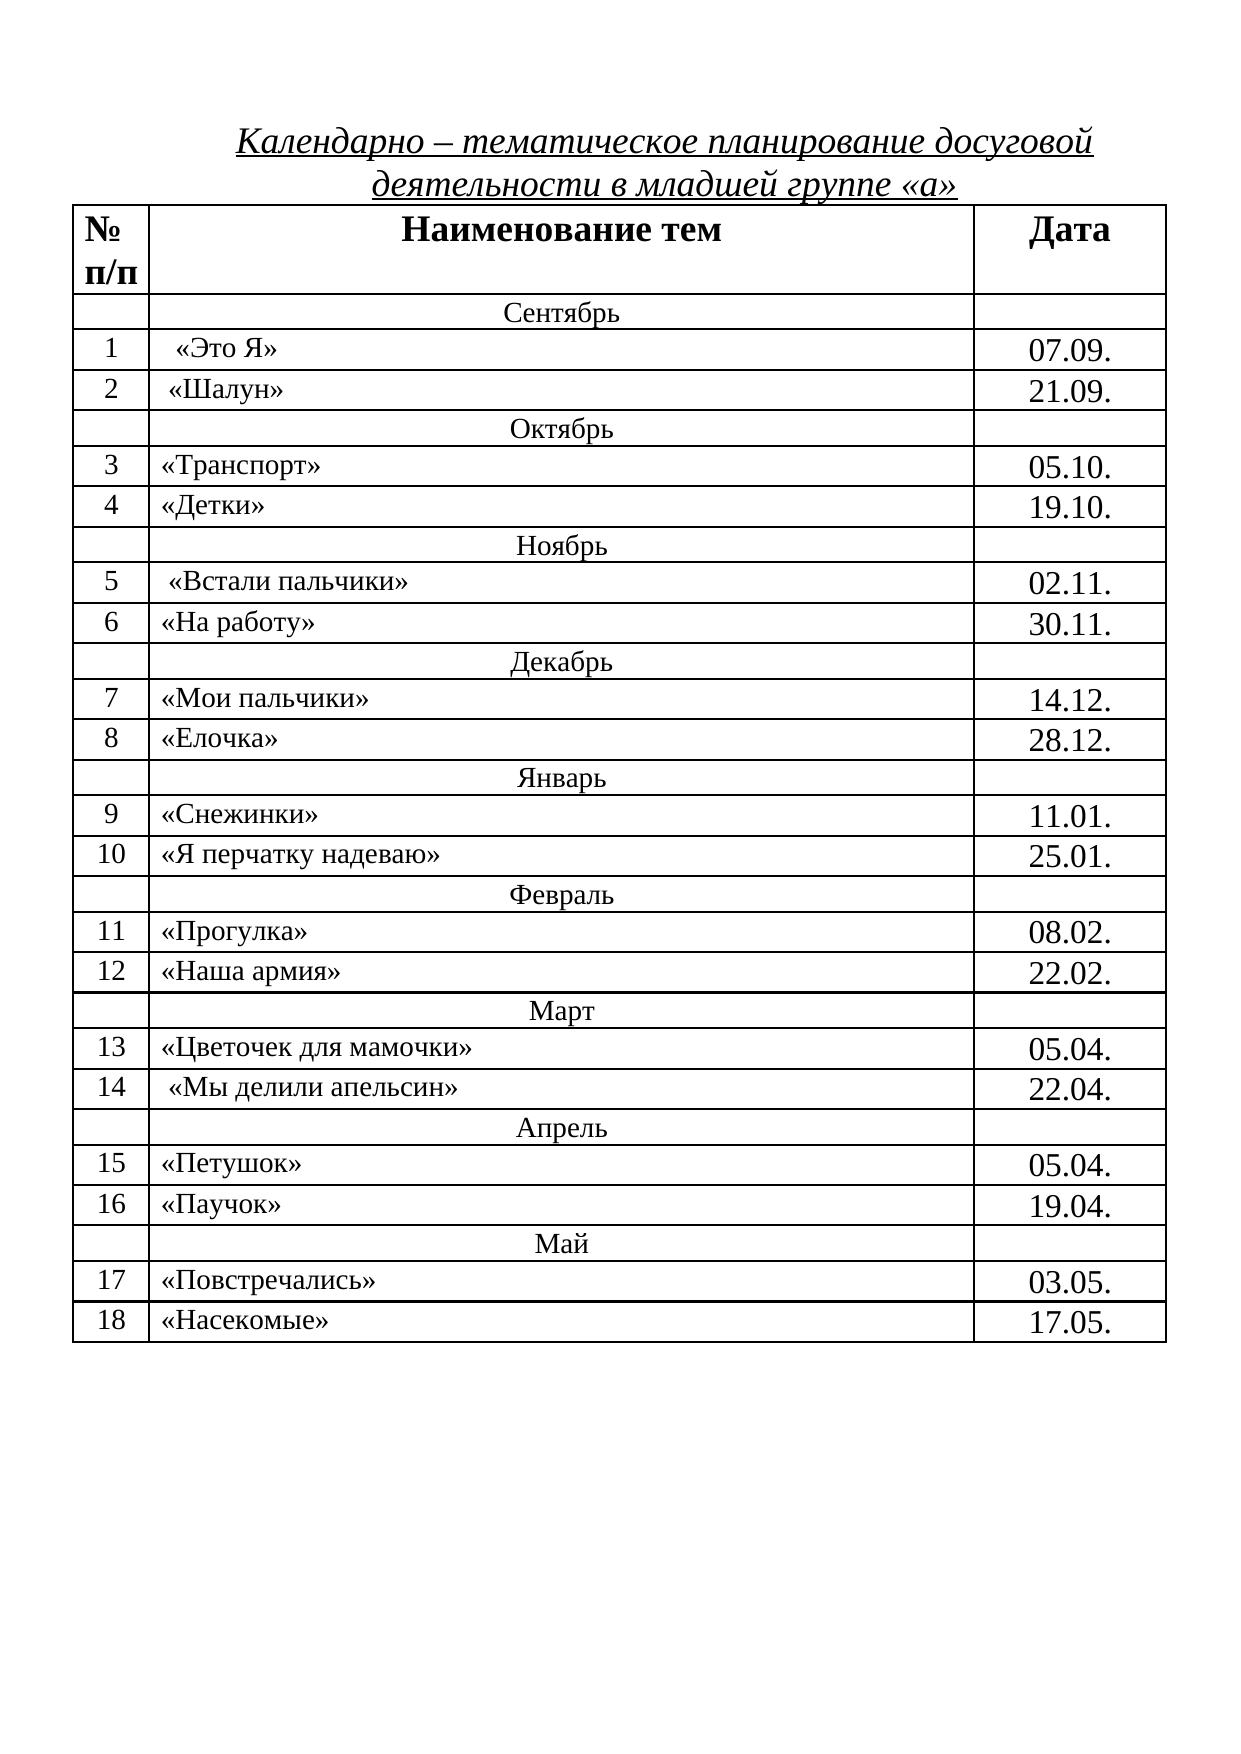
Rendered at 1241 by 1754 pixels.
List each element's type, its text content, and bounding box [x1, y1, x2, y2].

table_cell 08.02. [975, 913, 1165, 951]
table_cell «Паучок» [150, 1186, 973, 1224]
table_cell 28.12. [975, 720, 1165, 758]
table_cell 22.02. [975, 953, 1165, 991]
table_cell Сентябрь [150, 295, 973, 328]
table_cell «Петушок» [150, 1146, 973, 1184]
table_cell Декабрь [150, 644, 973, 678]
table_cell Апрель [150, 1110, 973, 1143]
table_cell [74, 644, 148, 678]
table_cell 05.10. [975, 447, 1165, 485]
table_cell 19.10. [975, 487, 1165, 526]
table_cell 22.04. [975, 1070, 1165, 1108]
table_cell [74, 877, 148, 911]
table_cell [975, 877, 1165, 911]
table_cell [74, 1226, 148, 1260]
table_cell 21.09. [975, 371, 1165, 409]
table_cell «На работу» [150, 604, 973, 642]
table_cell «Мы делили апельсин» [150, 1070, 973, 1108]
table_cell [975, 528, 1165, 561]
table_cell «Елочка» [150, 720, 973, 758]
table_cell «Транспорт» [150, 447, 973, 485]
table_cell 14 [74, 1070, 148, 1108]
table_cell 17.05. [975, 1303, 1165, 1341]
table_cell [975, 644, 1165, 678]
table_cell «Встали пальчики» [150, 563, 973, 602]
table_header № п/п [74, 206, 148, 293]
table_cell 12 [74, 953, 148, 991]
table_cell 03.05. [975, 1262, 1165, 1300]
table_cell 3 [74, 447, 148, 485]
table_cell Январь [150, 761, 973, 794]
table_header Наименование тем [150, 206, 973, 293]
table_cell 05.04. [975, 1146, 1165, 1184]
table_cell Март [150, 994, 973, 1027]
table_cell 18 [74, 1303, 148, 1341]
table_cell «Повстречались» [150, 1262, 973, 1300]
table_cell [74, 411, 148, 445]
text Календарно – тематическое планирование досуговой деятельности в младшей группе «а» [177, 118, 1152, 204]
table_cell 07.09. [975, 330, 1165, 369]
table_cell 9 [74, 796, 148, 834]
table_cell 15 [74, 1146, 148, 1184]
table_cell 14.12. [975, 680, 1165, 718]
table_cell «Это Я» [150, 330, 973, 369]
table_cell [975, 994, 1165, 1027]
table_cell [74, 994, 148, 1027]
table_cell 16 [74, 1186, 148, 1224]
table_cell [74, 1110, 148, 1143]
table_cell [975, 761, 1165, 794]
table_cell «Прогулка» [150, 913, 973, 951]
table_cell [975, 1110, 1165, 1143]
table_cell 1 [74, 330, 148, 369]
table_cell Ноябрь [150, 528, 973, 561]
table_cell 2 [74, 371, 148, 409]
table_header Дата [975, 206, 1165, 293]
table_cell «Цветочек для мамочки» [150, 1029, 973, 1067]
table_cell 17 [74, 1262, 148, 1300]
table_cell Май [150, 1226, 973, 1260]
table_cell [975, 295, 1165, 328]
table_cell 7 [74, 680, 148, 718]
table_cell 8 [74, 720, 148, 758]
table_cell «Мои пальчики» [150, 680, 973, 718]
table_cell 25.01. [975, 837, 1165, 875]
table_cell 30.11. [975, 604, 1165, 642]
table_cell 11 [74, 913, 148, 951]
table_cell «Насекомые» [150, 1303, 973, 1341]
table_cell «Я перчатку надеваю» [150, 837, 973, 875]
table_cell [975, 1226, 1165, 1260]
table_cell 6 [74, 604, 148, 642]
table_cell 02.11. [975, 563, 1165, 602]
table_cell 19.04. [975, 1186, 1165, 1224]
table_cell 5 [74, 563, 148, 602]
table_cell 11.01. [975, 796, 1165, 834]
table_cell [975, 411, 1165, 445]
table_cell [74, 528, 148, 561]
table_cell 13 [74, 1029, 148, 1067]
table_cell Февраль [150, 877, 973, 911]
table_cell «Шалун» [150, 371, 973, 409]
table_cell [74, 295, 148, 328]
table_cell «Детки» [150, 487, 973, 526]
table_cell 05.04. [975, 1029, 1165, 1067]
table_cell «Наша армия» [150, 953, 973, 991]
table_cell Октябрь [150, 411, 973, 445]
table_cell [74, 761, 148, 794]
table_cell 10 [74, 837, 148, 875]
table_cell «Снежинки» [150, 796, 973, 834]
table_cell 4 [74, 487, 148, 526]
